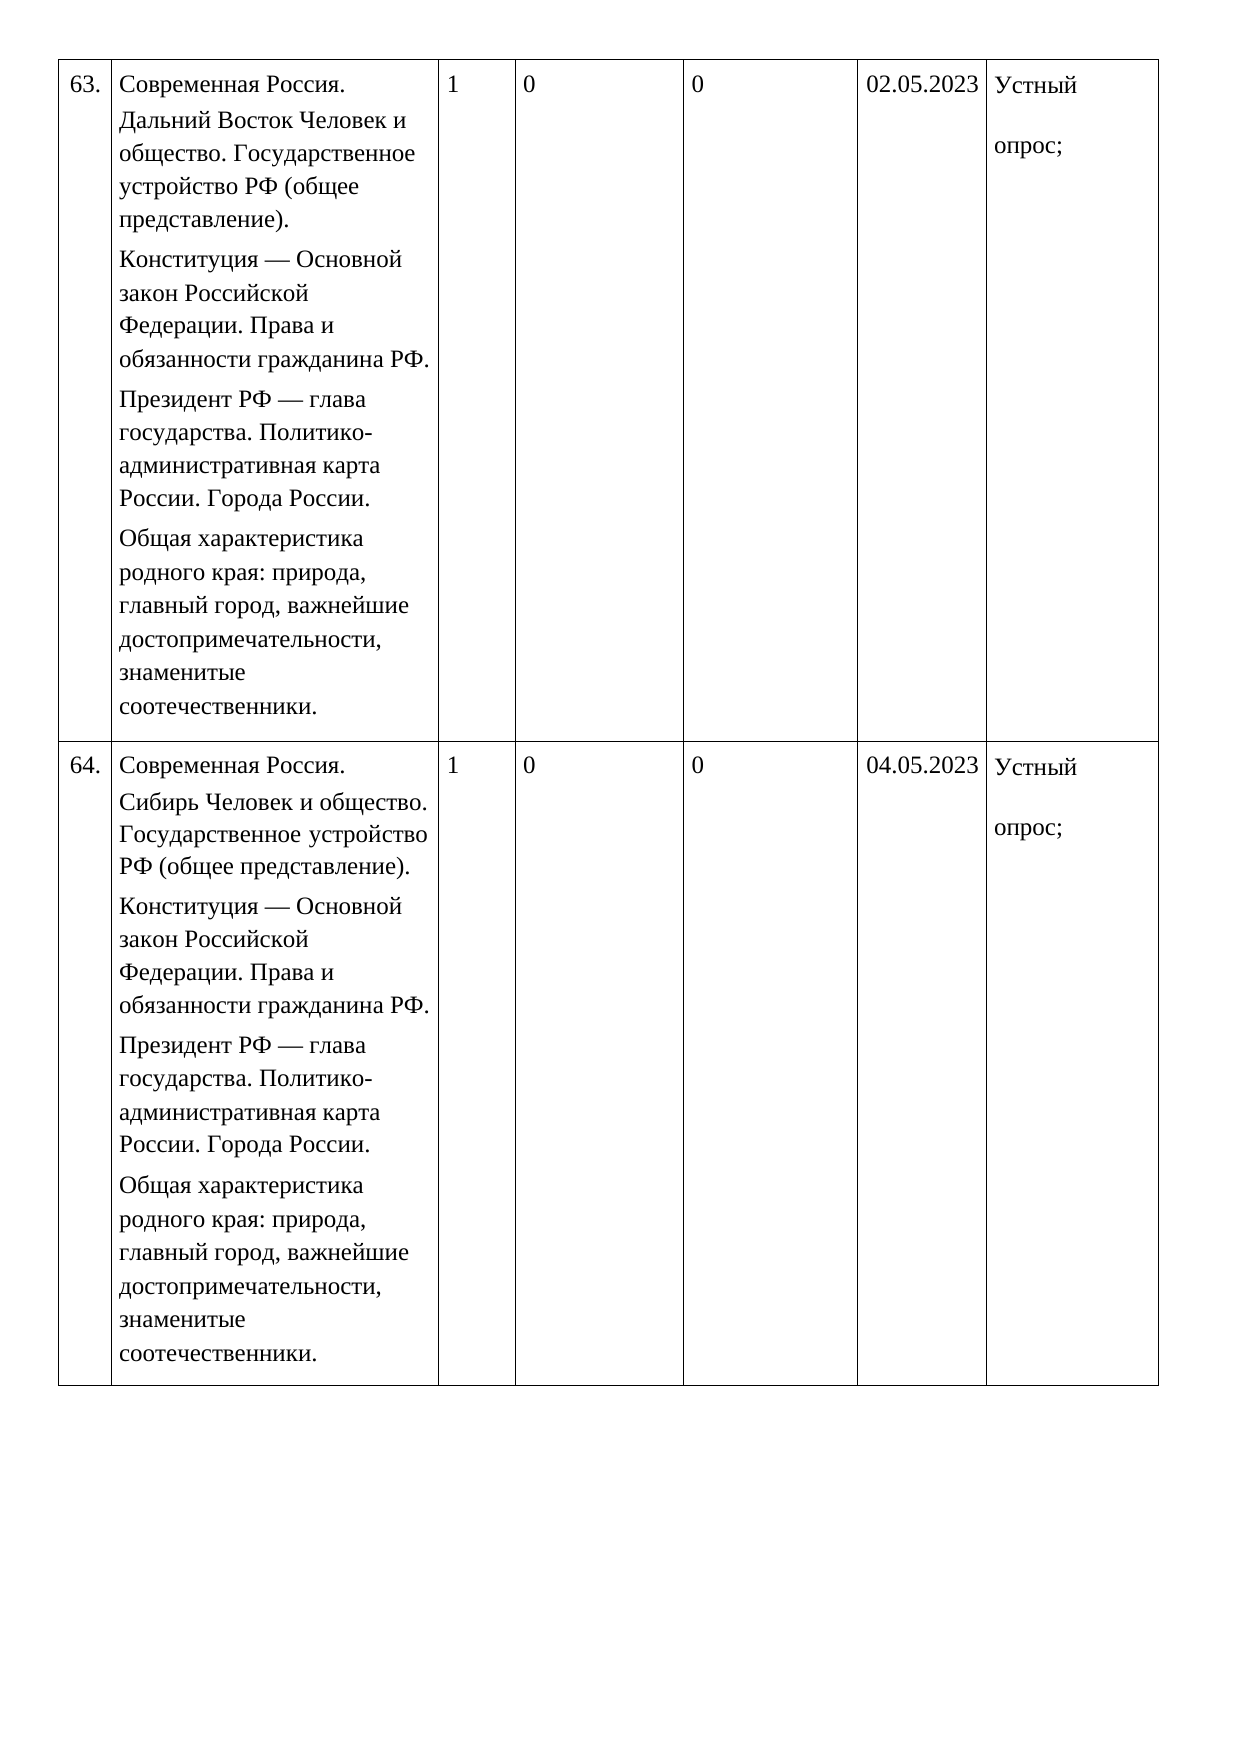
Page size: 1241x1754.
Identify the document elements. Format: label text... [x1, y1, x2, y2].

table_header Современная Россия. Дальний Восток Человек и общество. Государственное устройство РФ (общее представление). Конституция — Основной закон Российской Федерации. Права и обязанности гражданина РФ. Президент РФ — глава государства. Политико-административная карта России. Города России. Общая характеристика родного края: природа, главный город, важнейшие достопримечательности, знаменитые соотечественники. [112, 60, 438, 741]
table_header Устный опрос; [987, 60, 1158, 741]
table_cell 64. [59, 742, 111, 1385]
table_header 1 [439, 60, 515, 741]
table_cell Современная Россия. Сибирь Человек и общество. Государственное устройство РФ (общее представление). Конституция — Основной закон Российской Федерации. Права и обязанности гражданина РФ. Президент РФ — глава государства. Политико-административная карта России. Города России. Общая характеристика родного края: природа, главный город, важнейшие достопримечательности, знаменитые соотечественники. [112, 742, 438, 1385]
table_header 63. [59, 60, 111, 741]
table_header 02.05.2023 [858, 60, 986, 741]
table_header 0 [516, 60, 683, 741]
table_cell 0 [684, 742, 857, 1385]
table_cell Устный опрос; [987, 742, 1158, 1385]
table_cell 0 [516, 742, 683, 1385]
table_header 0 [684, 60, 857, 741]
table_cell 04.05.2023 [858, 742, 986, 1385]
table_cell 1 [439, 742, 515, 1385]
